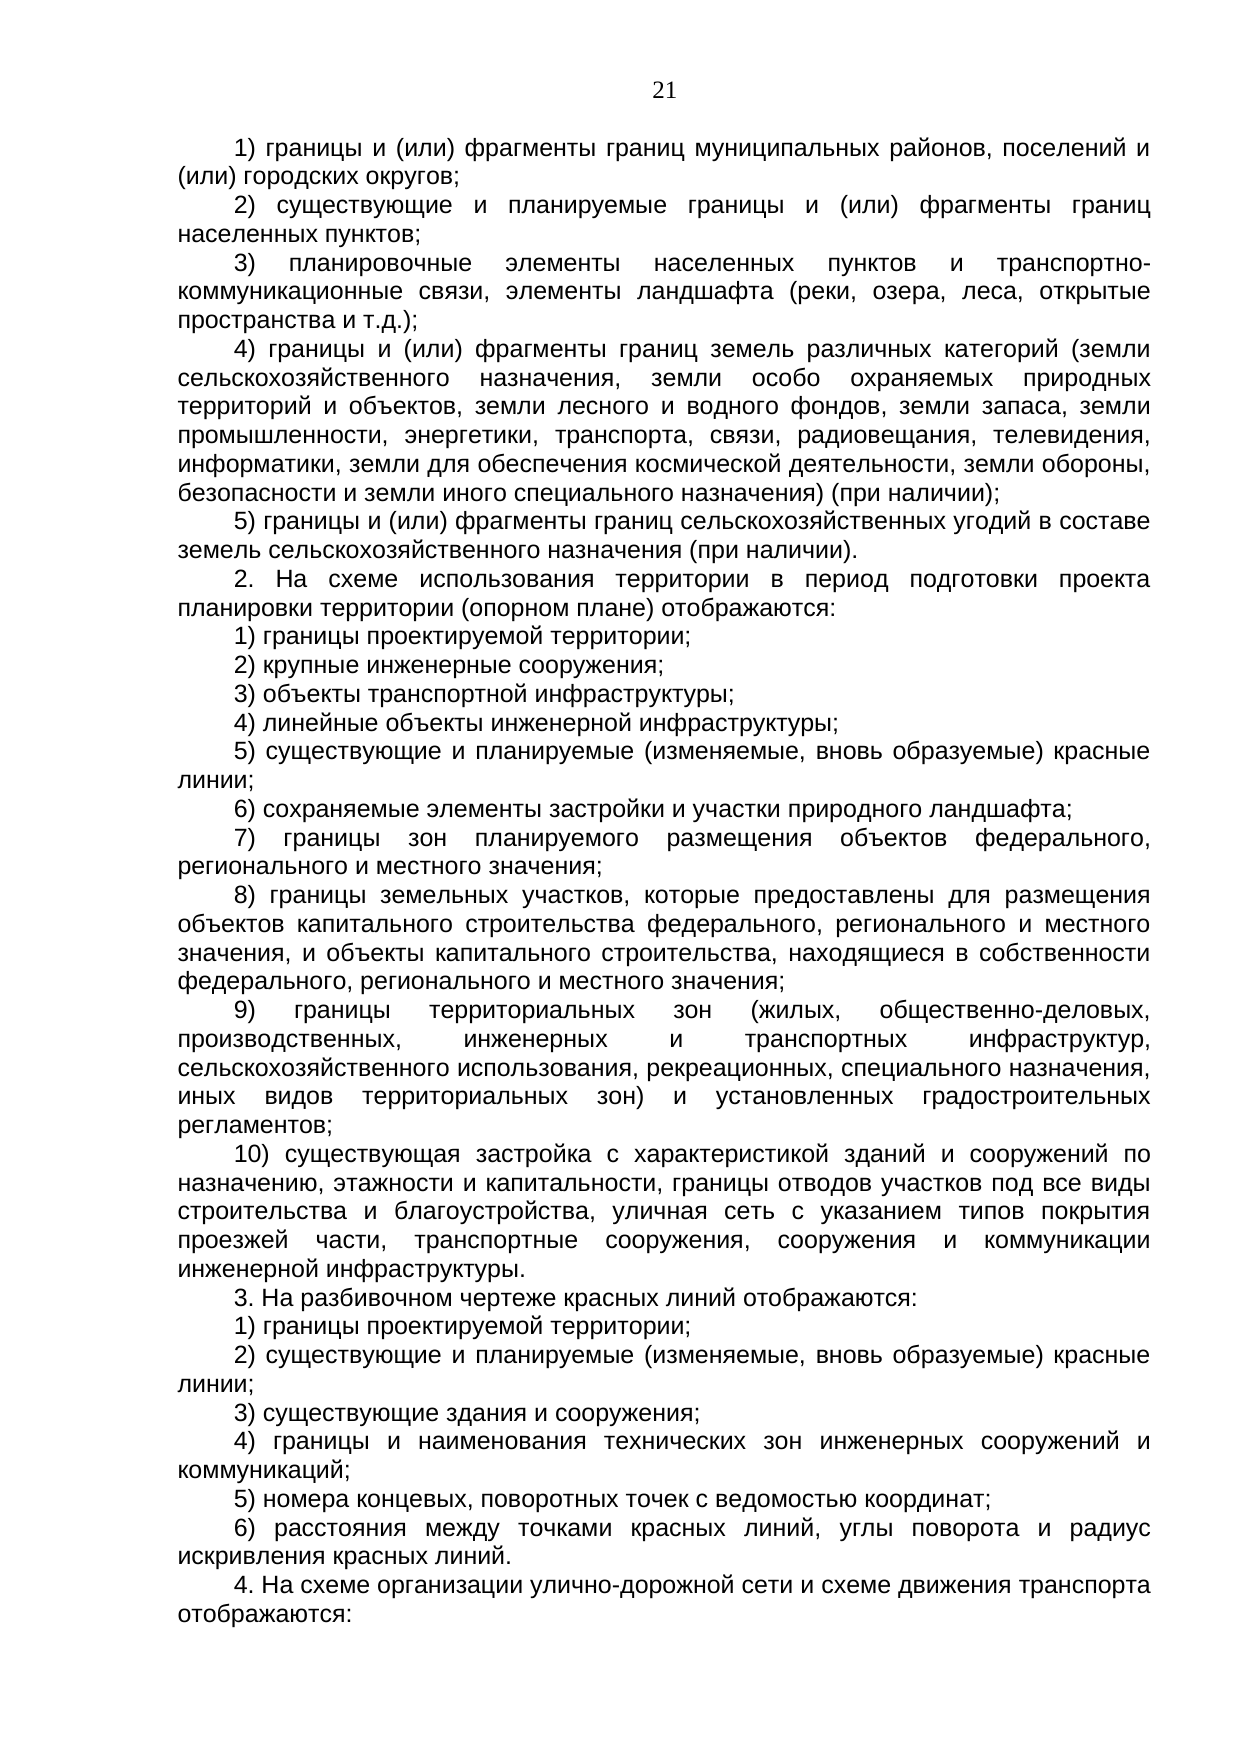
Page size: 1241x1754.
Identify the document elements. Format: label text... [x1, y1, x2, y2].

text 3) объекты транспортной инфраструктуры; [177, 679, 1152, 707]
text 5) номера концевых, поворотных точек с ведомостью координат; [177, 1484, 1152, 1512]
text 4) границы и (или) фрагменты границ земель различных категорий (земли сельскохозяйственного назначения, земли особо охраняемых природных территорий и объектов, земли лесного и водного фондов, земли запаса, земли промышленности, энергетики, транспорта, связи, радиовещания, телевидения, информатики, земли для обеспечения космической деятельности, земли обороны, безопасности и земли иного специального назначения) (при наличии); [177, 334, 1152, 506]
text 2) существующие и планируемые границы и (или) фрагменты границ населенных пунктов; [177, 190, 1152, 247]
text 1) границы и (или) фрагменты границ муниципальных районов, поселений и (или) городских округов; [177, 132, 1152, 190]
text 3) существующие здания и сооружения; [177, 1397, 1152, 1426]
text 8) границы земельных участков, которые предоставлены для размещения объектов капитального строительства федерального, регионального и местного значения, и объекты капитального строительства, находящиеся в собственности федерального, регионального и местного значения; [177, 880, 1152, 995]
text 10) существующая застройка с характеристикой зданий и сооружений по назначению, этажности и капитальности, границы отводов участков под все виды строительства и благоустройства, уличная сеть с указанием типов покрытия проезжей части, транспортные сооружения, сооружения и коммуникации инженерной инфраструктуры. [177, 1139, 1152, 1282]
text 6) сохраняемые элементы застройки и участки природного ландшафта; [177, 794, 1152, 822]
text 4. На схеме организации улично-дорожной сети и схеме движения транспорта отображаются: [177, 1570, 1152, 1627]
text 7) границы зон планируемого размещения объектов федерального, регионального и местного значения; [177, 822, 1152, 880]
text 4) линейные объекты инженерной инфраструктуры; [177, 707, 1152, 736]
text 6) расстояния между точками красных линий, углы поворота и радиус искривления красных линий. [177, 1512, 1152, 1570]
text 9) границы территориальных зон (жилых, общественно-деловых, производственных, инженерных и транспортных инфраструктур, сельскохозяйственного использования, рекреационных, специального назначения, иных видов территориальных зон) и установленных градостроительных регламентов; [177, 995, 1152, 1139]
text 2) крупные инженерные сооружения; [177, 650, 1152, 679]
text 5) границы и (или) фрагменты границ сельскохозяйственных угодий в составе земель сельскохозяйственного назначения (при наличии). [177, 506, 1152, 564]
text 1) границы проектируемой территории; [177, 621, 1152, 650]
text 3. На разбивочном чертеже красных линий отображаются: [177, 1282, 1152, 1311]
text 2. На схеме использования территории в период подготовки проекта планировки территории (опорном плане) отображаются: [177, 564, 1152, 621]
text 2) существующие и планируемые (изменяемые, вновь образуемые) красные линии; [177, 1340, 1152, 1397]
text 5) существующие и планируемые (изменяемые, вновь образуемые) красные линии; [177, 736, 1152, 794]
text 4) границы и наименования технических зон инженерных сооружений и коммуникаций; [177, 1426, 1152, 1484]
text 3) планировочные элементы населенных пунктов и транспортно-коммуникационные связи, элементы ландшафта (реки, озера, леса, открытые пространства и т.д.); [177, 247, 1152, 334]
text 1) границы проектируемой территории; [177, 1311, 1152, 1340]
